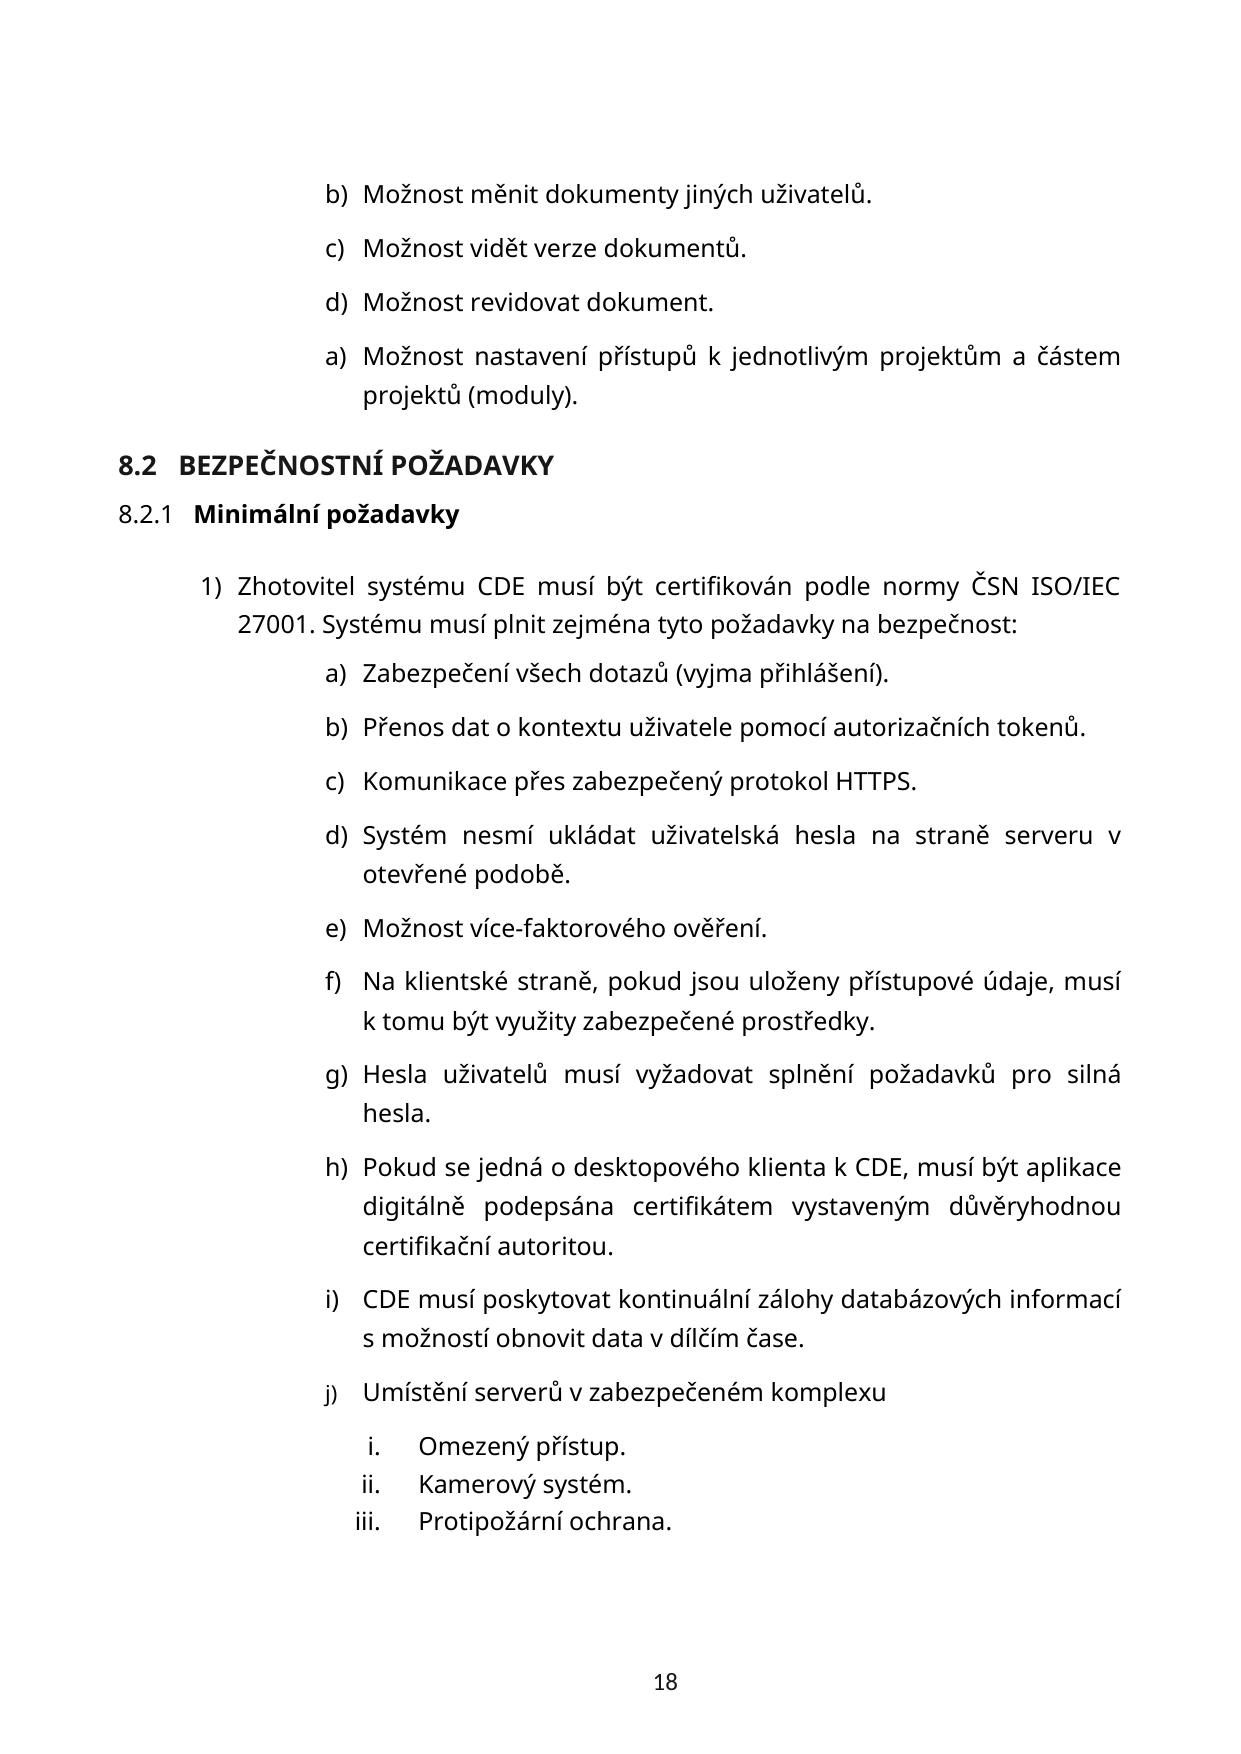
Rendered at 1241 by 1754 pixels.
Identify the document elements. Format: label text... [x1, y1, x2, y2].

list Omezený přístup. [381, 1429, 1122, 1463]
title Možnost nastavení přístupů k jednotlivým projektům a částem projektů (moduly). [325, 338, 1122, 412]
title Možnost více-faktorového ověření. [325, 910, 1122, 944]
title Možnost vidět verze dokumentů. [325, 231, 1122, 265]
subtitle Bezpečnostní požadavky [118, 446, 1122, 483]
title Zabezpečení všech dotazů (vyjma přihlášení). [325, 656, 1122, 690]
title Hesla uživatelů musí vyžadovat splnění požadavků pro silná hesla. [325, 1057, 1122, 1130]
list Kamerový systém. [381, 1466, 1122, 1500]
subtitle Minimální požadavky [118, 496, 1122, 530]
title Přenos dat o kontextu uživatele pomocí autorizačních tokenů. [325, 710, 1122, 744]
title Možnost revidovat dokument. [325, 285, 1122, 319]
title Možnost měnit dokumenty jiných uživatelů. [325, 177, 1122, 211]
title Umístění serverů v zabezpečeném komplexu [325, 1375, 1122, 1409]
title Systém nesmí ukládat uživatelská hesla na straně serveru v otevřené podobě. [325, 817, 1122, 891]
title Na klientské straně, pokud jsou uloženy přístupové údaje, musí k tomu být využity zabezpečené prostředky. [325, 964, 1122, 1037]
list Protipožární ochrana. [381, 1504, 1122, 1538]
subtitle Zhotovitel systému CDE musí být certifikován podle normy ČSN ISO/IEC 27001. Systému musí plnit zejména tyto požadavky na bezpečnost: [200, 569, 1122, 640]
title Komunikace přes zabezpečený protokol HTTPS. [325, 764, 1122, 798]
title Pokud se jedná o desktopového klienta k CDE, musí být aplikace digitálně podepsána certifikátem vystaveným důvěryhodnou certifikační autoritou. [325, 1150, 1122, 1262]
title CDE musí poskytovat kontinuální zálohy databázových informací s možností obnovit data v dílčím čase. [325, 1282, 1122, 1355]
